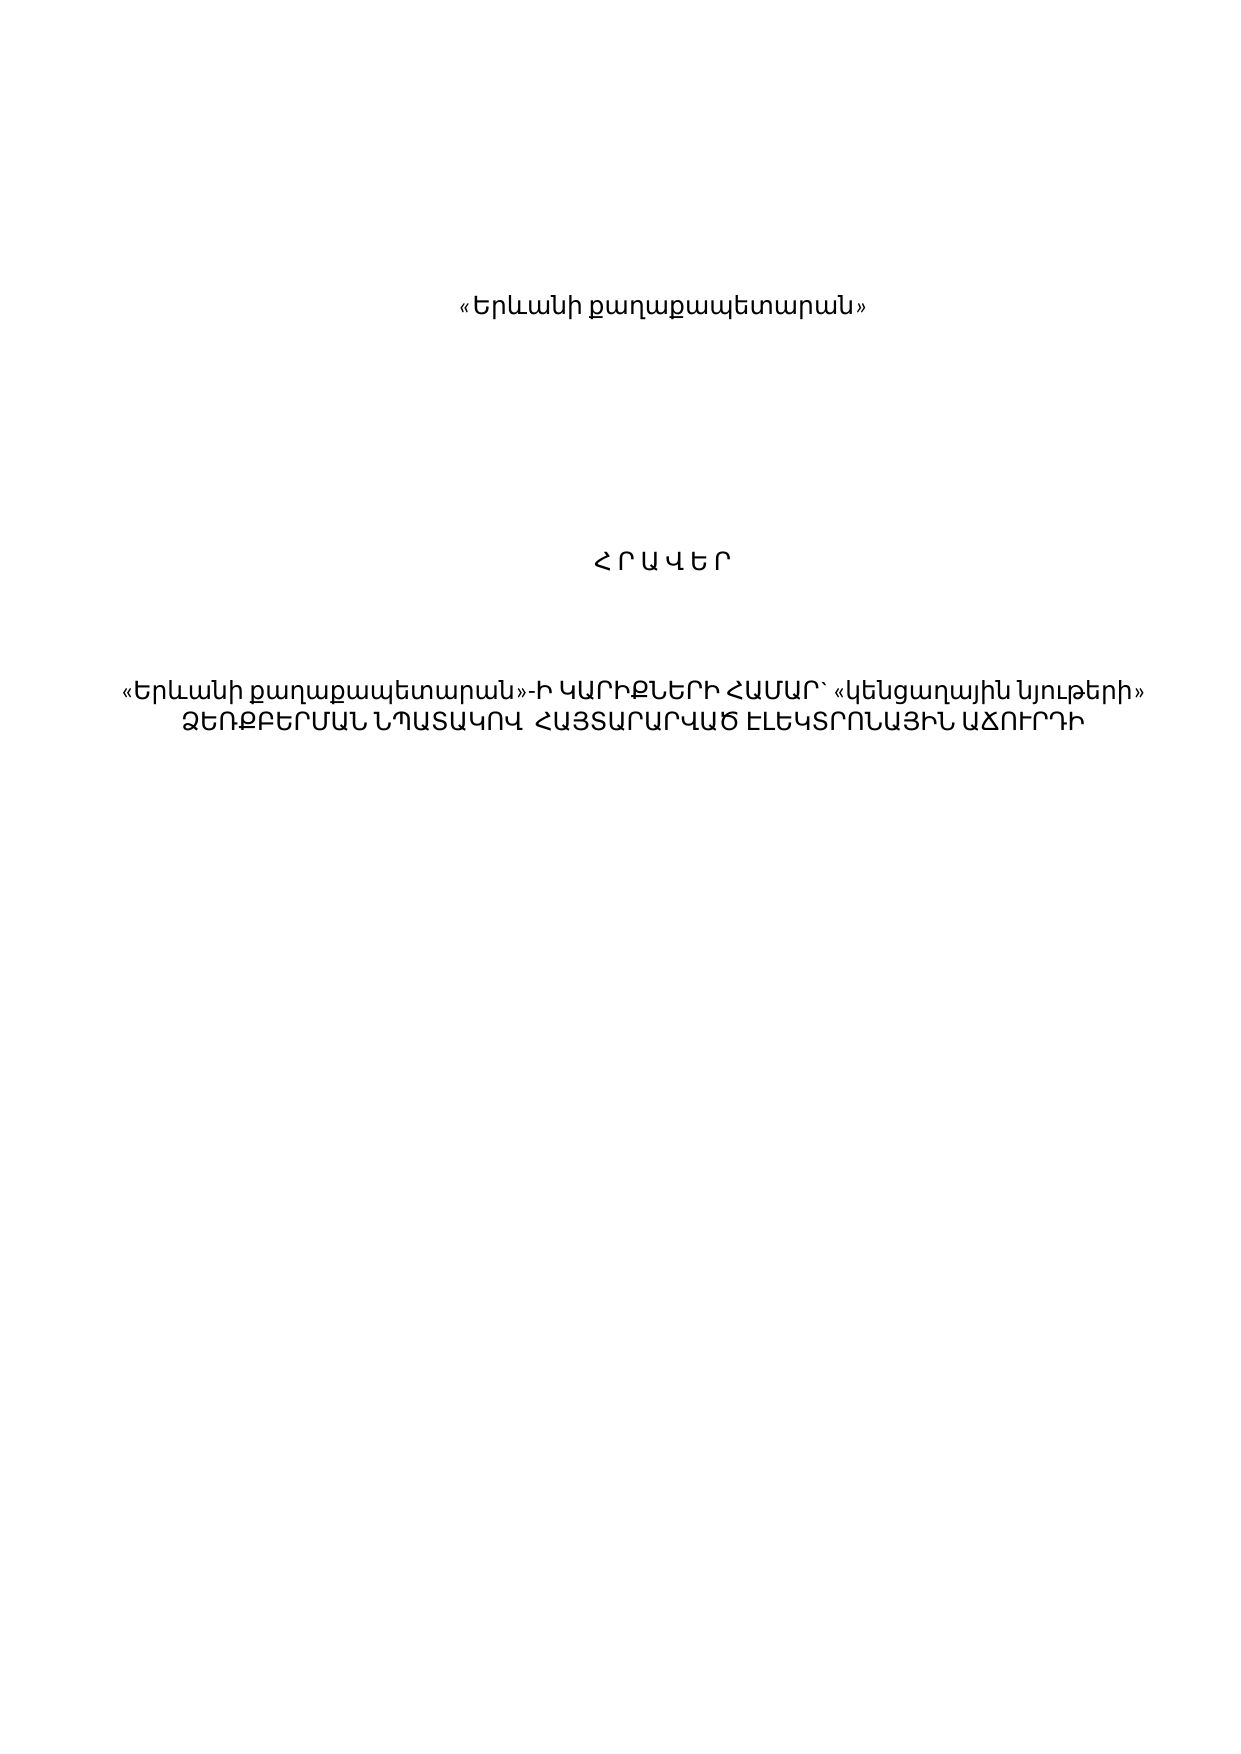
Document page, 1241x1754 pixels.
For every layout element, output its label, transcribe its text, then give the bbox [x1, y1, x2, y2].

text «Երևանի քաղաքապետարան»-Ի ԿԱՐԻՔՆԵՐԻ ՀԱՄԱՐ` «կենցաղային նյութերի» ՁԵՌՔԲԵՐՄԱՆ ՆՊԱՏԱԿՈՎ ՀԱՅՏԱՐԱՐՎԱԾ ԷԼԵԿՏՐՈՆԱՅԻՆ ԱՃՈՒՐԴԻ [94, 676, 1172, 737]
text Հ Ր Ա Վ Ե Ր [94, 546, 1172, 577]
text « Երևանի քաղաքապետարան» [94, 290, 1172, 321]
